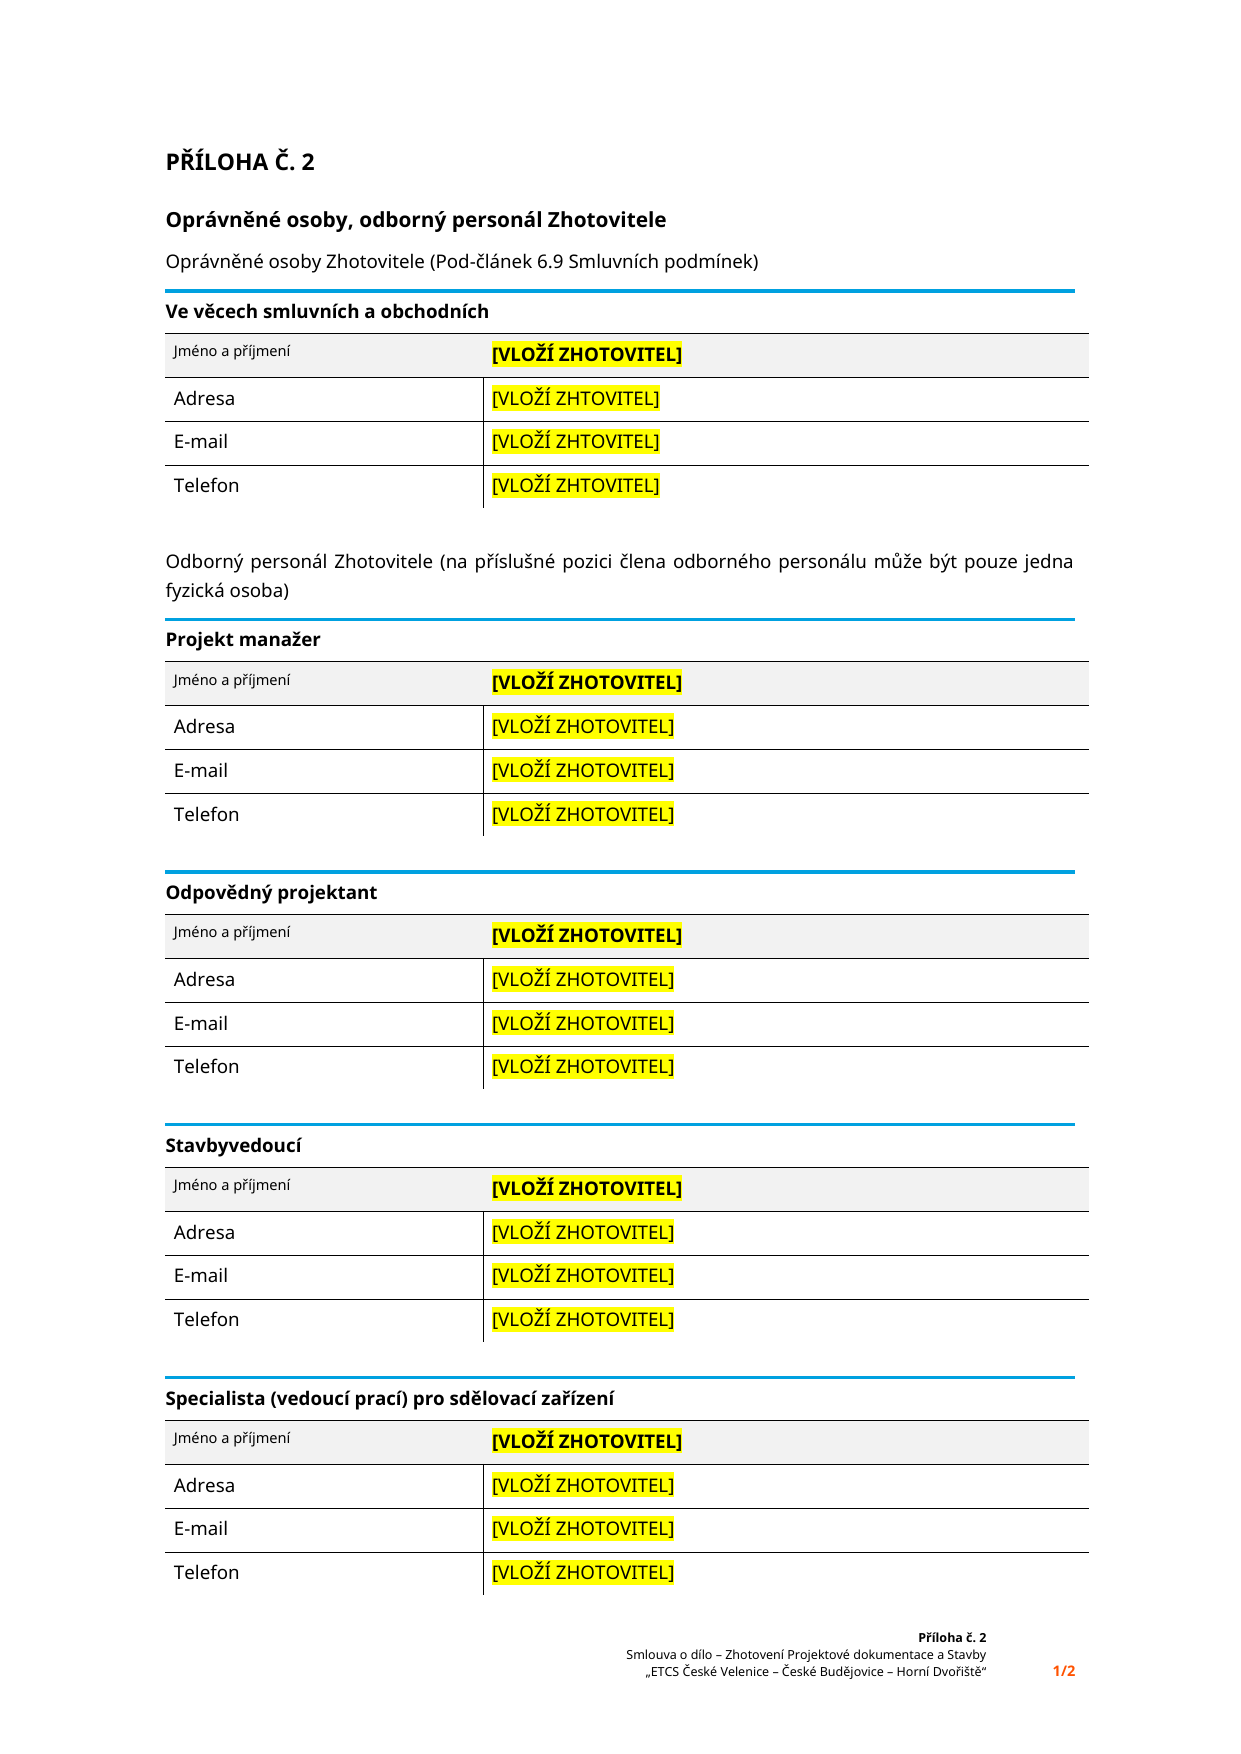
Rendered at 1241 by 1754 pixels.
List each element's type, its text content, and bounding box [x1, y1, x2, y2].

table_cell Adresa [165, 1465, 483, 1507]
text Projekt manažer [165, 621, 1075, 652]
table_header [VLOŽÍ ZHOTOVITEL] [484, 1421, 1089, 1464]
text Oprávněné osoby, odborný personál Zhotovitele [165, 205, 1075, 233]
table_cell [VLOŽÍ ZHOTOVITEL] [484, 1047, 1089, 1089]
text Stavbyvedoucí [165, 1126, 1075, 1158]
text Odborný personál Zhotovitele (na příslušné pozici člena odborného personálu může být pouze jedna fyzická osoba) [165, 549, 1075, 602]
table_cell [VLOŽÍ ZHOTOVITEL] [484, 1509, 1089, 1551]
table_cell E-mail [165, 1509, 483, 1551]
table_cell Adresa [165, 378, 483, 421]
table_header [VLOŽÍ ZHOTOVITEL] [484, 662, 1089, 705]
table_cell [VLOŽÍ ZHOTOVITEL] [484, 706, 1089, 749]
table_cell Telefon [165, 794, 483, 836]
table_cell Adresa [165, 706, 483, 749]
table_cell [VLOŽÍ ZHOTOVITEL] [484, 794, 1089, 836]
table_cell [VLOŽÍ ZHOTOVITEL] [484, 1300, 1089, 1342]
table_cell [VLOŽÍ ZHOTOVITEL] [484, 1003, 1089, 1046]
text Oprávněné osoby Zhotovitele (Pod-článek 6.9 Smluvních podmínek) [165, 249, 1075, 274]
table_cell Telefon [165, 1047, 483, 1089]
text Příloha č. 2 [165, 146, 1075, 177]
table_cell E-mail [165, 750, 483, 793]
text Specialista (vedoucí prací) pro sdělovací zařízení [165, 1379, 1075, 1411]
table_cell [VLOŽÍ ZHOTOVITEL] [484, 1465, 1089, 1507]
table_cell Adresa [165, 1212, 483, 1254]
table_header Jméno a příjmení [165, 1168, 484, 1211]
table_header [VLOŽÍ ZHOTOVITEL] [484, 334, 1089, 377]
table_cell [VLOŽÍ ZHOTOVITEL] [484, 1212, 1089, 1254]
table_header [VLOŽÍ ZHOTOVITEL] [484, 915, 1089, 958]
table_cell Telefon [165, 466, 483, 508]
table_cell [VLOŽÍ ZHOTOVITEL] [484, 959, 1089, 1002]
table_cell E-mail [165, 1003, 483, 1046]
table_header [VLOŽÍ ZHOTOVITEL] [484, 1168, 1089, 1211]
table_header Jméno a příjmení [165, 915, 484, 958]
text Ve věcech smluvních a obchodních [165, 293, 1075, 324]
table_cell [VLOŽÍ ZHTOVITEL] [484, 378, 1089, 421]
text Odpovědný projektant [165, 874, 1075, 905]
table_cell Telefon [165, 1553, 483, 1595]
table_cell Adresa [165, 959, 483, 1002]
table_header Jméno a příjmení [165, 662, 484, 705]
table_cell [VLOŽÍ ZHTOVITEL] [484, 466, 1089, 508]
table_header Jméno a příjmení [165, 334, 484, 377]
table_cell Telefon [165, 1300, 483, 1342]
table_cell [VLOŽÍ ZHOTOVITEL] [484, 750, 1089, 793]
table_cell [VLOŽÍ ZHTOVITEL] [484, 422, 1089, 464]
table_cell [VLOŽÍ ZHOTOVITEL] [484, 1256, 1089, 1298]
table_header Jméno a příjmení [165, 1421, 484, 1464]
table_cell [VLOŽÍ ZHOTOVITEL] [484, 1553, 1089, 1595]
table_cell E-mail [165, 1256, 483, 1298]
table_cell E-mail [165, 422, 483, 464]
